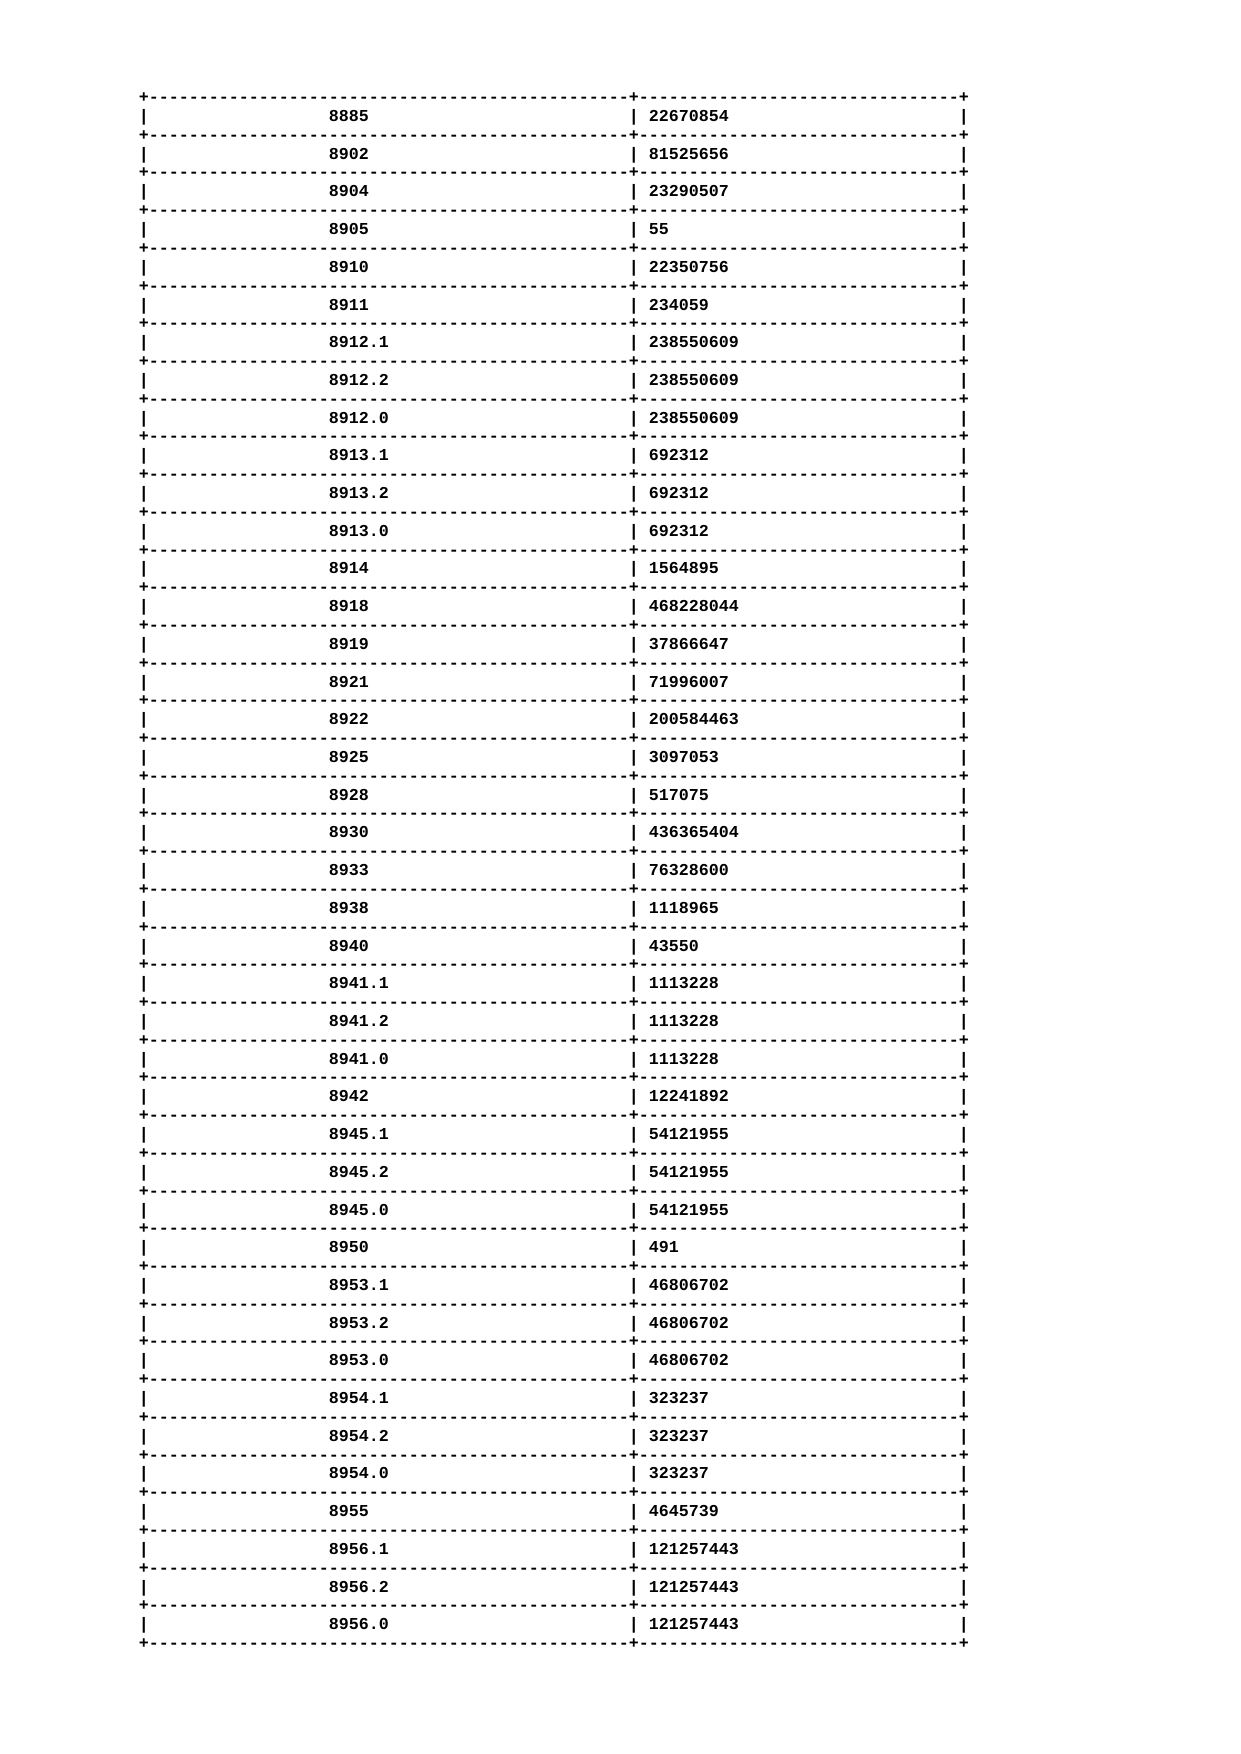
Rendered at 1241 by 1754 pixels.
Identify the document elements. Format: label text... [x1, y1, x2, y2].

text | 8941.0 | 1113228 | [139, 1050, 1101, 1069]
text +------------------------------------------------+--------------------------------+ [139, 579, 1101, 598]
text | 8940 | 43550 | [139, 937, 1101, 956]
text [139, 89, 1101, 107]
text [139, 1597, 1101, 1616]
text +------------------------------------------------+--------------------------------+ [139, 617, 1101, 635]
text | 8953.2 | 46806702 | [139, 1314, 1101, 1333]
text | 8942 | 12241892 | [139, 1088, 1101, 1107]
text +------------------------------------------------+--------------------------------+ [139, 353, 1101, 371]
text | 8912.0 | 238550609 | [139, 409, 1101, 428]
text +------------------------------------------------+--------------------------------+ [139, 730, 1101, 748]
text +------------------------------------------------+--------------------------------+ [139, 805, 1101, 824]
text | 8905 | 55 | [139, 221, 1101, 239]
text +------------------------------------------------+--------------------------------+ [139, 654, 1101, 673]
text +------------------------------------------------+--------------------------------+ [139, 692, 1101, 711]
text +------------------------------------------------+--------------------------------+ [139, 843, 1101, 862]
text +------------------------------------------------+--------------------------------+ [139, 315, 1101, 334]
text +------------------------------------------------+--------------------------------+ [139, 1408, 1101, 1427]
text | 8945.0 | 54121955 | [139, 1201, 1101, 1220]
text | 8945.2 | 54121955 | [139, 1163, 1101, 1182]
text +------------------------------------------------+--------------------------------+ [139, 1220, 1101, 1239]
text | 8954.1 | 323237 | [139, 1389, 1101, 1408]
text +------------------------------------------------+--------------------------------+ [139, 1522, 1101, 1540]
text | 8954.0 | 323237 | [139, 1465, 1101, 1484]
text | 8938 | 1118965 | [139, 899, 1101, 918]
text +------------------------------------------------+--------------------------------+ [139, 466, 1101, 484]
text | 8885 | 22670854 | [139, 107, 1101, 126]
text +------------------------------------------------+--------------------------------+ [139, 1484, 1101, 1503]
text | 8956.1 | 121257443 | [139, 1540, 1101, 1559]
text | 8954.2 | 323237 | [139, 1427, 1101, 1446]
text | 8913.0 | 692312 | [139, 522, 1101, 541]
text | 8922 | 200584463 | [139, 711, 1101, 730]
text +------------------------------------------------+--------------------------------+ [139, 1446, 1101, 1465]
text +------------------------------------------------+--------------------------------+ [139, 428, 1101, 447]
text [139, 1635, 1101, 1653]
text | 8928 | 517075 | [139, 786, 1101, 805]
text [139, 126, 1101, 145]
text +------------------------------------------------+--------------------------------+ [139, 541, 1101, 560]
text | 8930 | 436365404 | [139, 824, 1101, 843]
text | 8956.2 | 121257443 | [139, 1578, 1101, 1597]
text | 8955 | 4645739 | [139, 1503, 1101, 1522]
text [139, 1559, 1101, 1578]
text +------------------------------------------------+--------------------------------+ [139, 1107, 1101, 1126]
text | 8912.2 | 238550609 | [139, 371, 1101, 390]
text | 8953.0 | 46806702 | [139, 1352, 1101, 1371]
text +------------------------------------------------+--------------------------------+ [139, 1295, 1101, 1314]
text | 8921 | 71996007 | [139, 673, 1101, 692]
text | 8945.1 | 54121955 | [139, 1126, 1101, 1144]
text +------------------------------------------------+--------------------------------+ [139, 390, 1101, 409]
text | 8918 | 468228044 | [139, 598, 1101, 617]
text +------------------------------------------------+--------------------------------+ [139, 994, 1101, 1012]
text +------------------------------------------------+--------------------------------+ [139, 503, 1101, 522]
text +------------------------------------------------+--------------------------------+ [139, 1144, 1101, 1163]
text | 8950 | 491 | [139, 1239, 1101, 1258]
text | 8913.1 | 692312 | [139, 447, 1101, 466]
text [139, 164, 1101, 183]
text | 8910 | 22350756 | [139, 258, 1101, 277]
text | 8902 | 81525656 | [139, 145, 1101, 164]
text | 8919 | 37866647 | [139, 635, 1101, 654]
text +------------------------------------------------+--------------------------------+ [139, 277, 1101, 296]
text | 8933 | 76328600 | [139, 862, 1101, 881]
text | 8941.2 | 1113228 | [139, 1012, 1101, 1031]
text | 8911 | 234059 | [139, 296, 1101, 315]
text +------------------------------------------------+--------------------------------+ [139, 956, 1101, 975]
text | 8904 | 23290507 | [139, 183, 1101, 202]
text | 8925 | 3097053 | [139, 748, 1101, 767]
text | 8953.1 | 46806702 | [139, 1276, 1101, 1295]
text +------------------------------------------------+--------------------------------+ [139, 1031, 1101, 1050]
text +------------------------------------------------+--------------------------------+ [139, 881, 1101, 899]
text +------------------------------------------------+--------------------------------+ [139, 1069, 1101, 1088]
text +------------------------------------------------+--------------------------------+ [139, 202, 1101, 221]
text +------------------------------------------------+--------------------------------+ [139, 239, 1101, 258]
text +------------------------------------------------+--------------------------------+ [139, 1333, 1101, 1352]
text +------------------------------------------------+--------------------------------+ [139, 1182, 1101, 1201]
text +------------------------------------------------+--------------------------------+ [139, 1371, 1101, 1389]
text +------------------------------------------------+--------------------------------+ [139, 918, 1101, 937]
text | 8956.0 | 121257443 | [139, 1616, 1101, 1635]
text | 8913.2 | 692312 | [139, 484, 1101, 503]
text | 8912.1 | 238550609 | [139, 334, 1101, 353]
text | 8914 | 1564895 | [139, 560, 1101, 579]
text +------------------------------------------------+--------------------------------+ [139, 767, 1101, 786]
text | 8941.1 | 1113228 | [139, 975, 1101, 994]
text +------------------------------------------------+--------------------------------+ [139, 1258, 1101, 1276]
